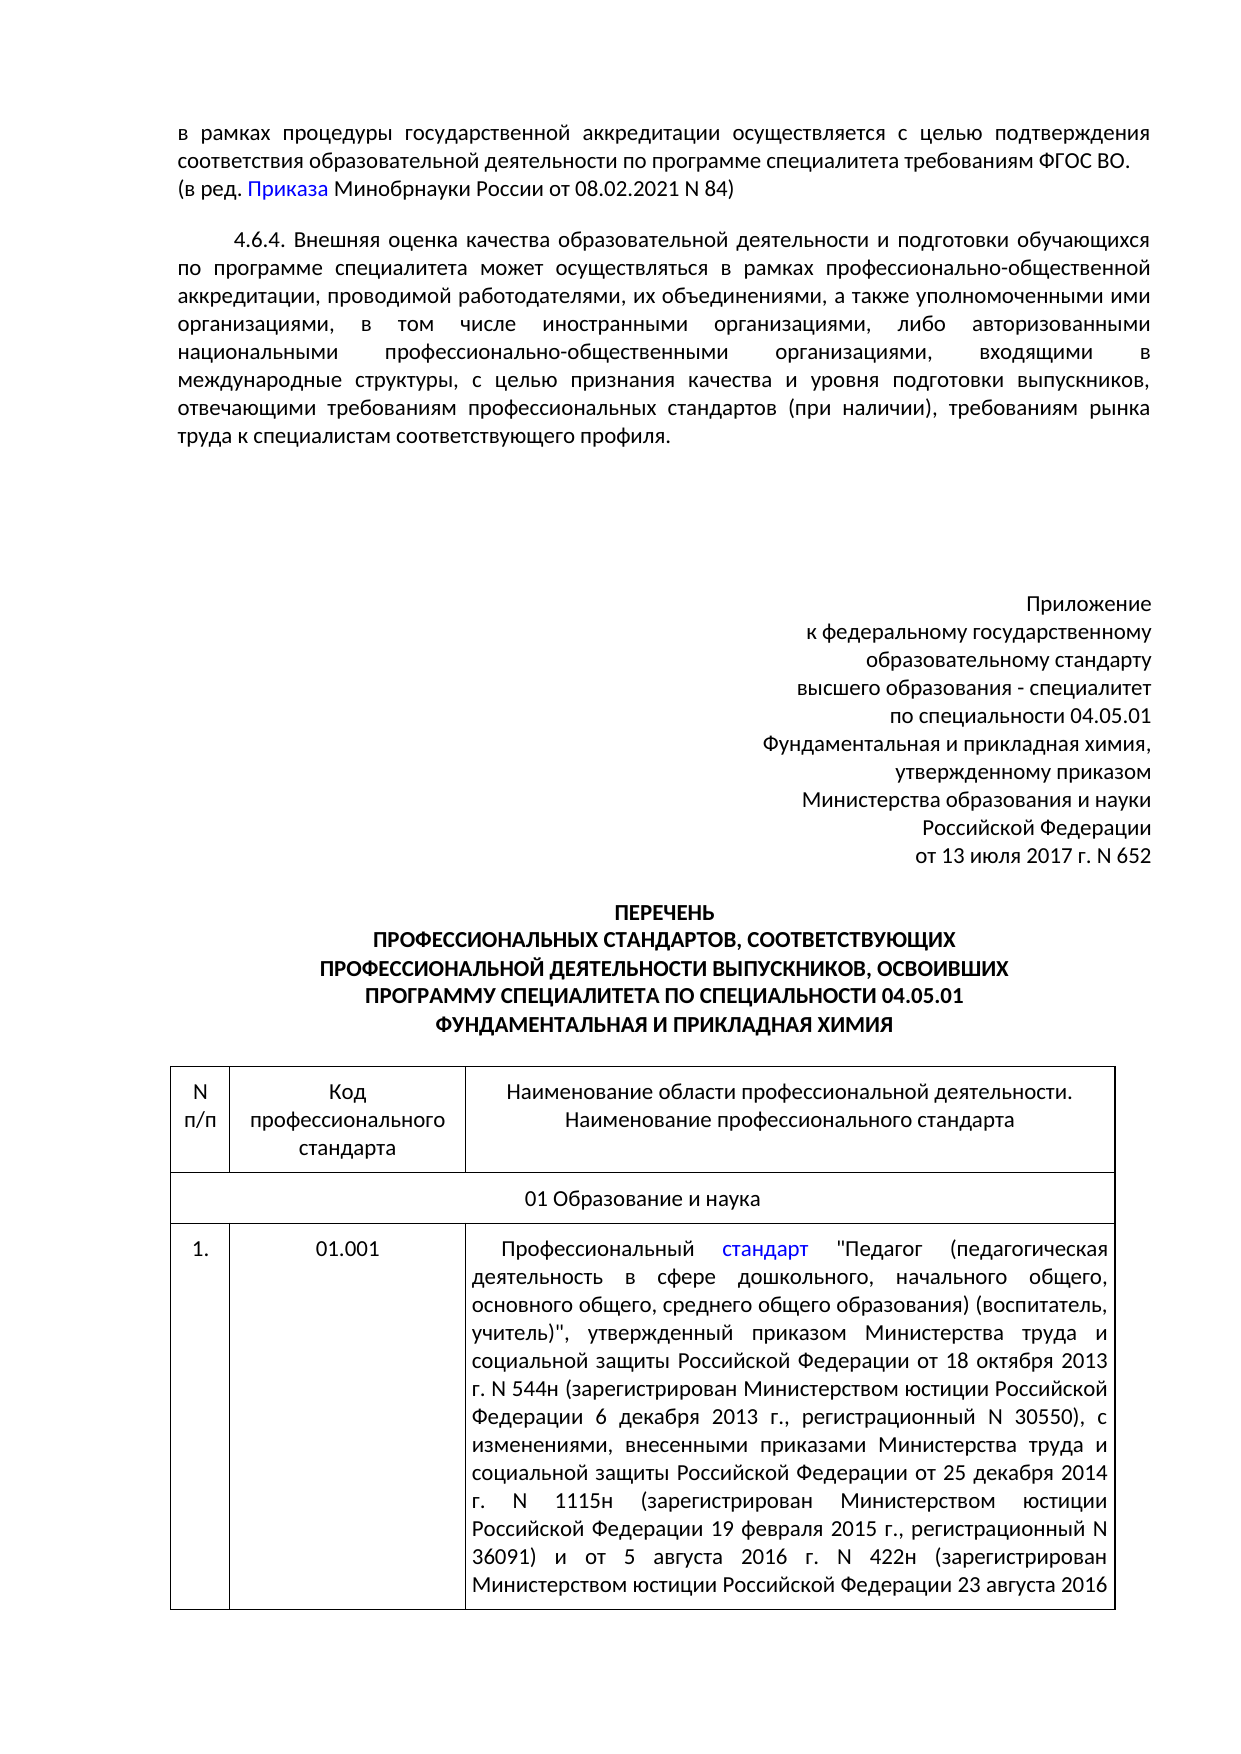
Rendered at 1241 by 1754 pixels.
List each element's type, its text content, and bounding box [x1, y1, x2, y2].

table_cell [466, 1224, 1114, 1609]
title ФУНДАМЕНТАЛЬНАЯ И ПРИКЛАДНАЯ ХИМИЯ [177, 1010, 1152, 1038]
text Российской Федерации [177, 813, 1152, 842]
title ПРОГРАММУ СПЕЦИАЛИТЕТА ПО СПЕЦИАЛЬНОСТИ 04.05.01 [177, 982, 1152, 1010]
table_header N п/п [171, 1067, 229, 1172]
title ПРОФЕССИОНАЛЬНОЙ ДЕЯТЕЛЬНОСТИ ВЫПУСКНИКОВ, ОСВОИВШИХ [177, 954, 1152, 982]
text Министерства образования и науки [177, 786, 1152, 813]
text утвержденному приказом [177, 757, 1152, 786]
text высшего образования - специалитет [177, 673, 1152, 701]
title ПЕРЕЧЕНЬ [177, 898, 1152, 926]
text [177, 118, 1152, 174]
text Фундаментальная и прикладная химия, [177, 729, 1152, 757]
text Приложение [177, 589, 1152, 617]
table_header Наименование области профессиональной деятельности. Наименование профессионального стандарта [466, 1067, 1114, 1172]
table_cell 01.001 [230, 1224, 465, 1609]
text (в ред. Приказа Минобрнауки России от 08.02.2021 N 84) [177, 174, 1152, 202]
text к федеральному государственному [177, 617, 1152, 645]
table_cell 01 Образование и наука [171, 1173, 1114, 1222]
table_cell 1. [171, 1224, 229, 1609]
text 4.6.4. Внешняя оценка качества образовательной деятельности и подготовки обучающихся по программе специалитета может осуществляться в рамках профессионально-общественной аккредитации, проводимой работодателями, их объединениями, а также уполномоченными ими организациями, в том числе иностранными организациями, либо авторизованными национальными профессионально-общественными организациями, входящими в международные структуры, с целью признания качества и уровня подготовки выпускников, отвечающими требованиям профессиональных стандартов (при наличии), требованиям рынка труда к специалистам соответствующего профиля. [177, 225, 1152, 449]
table_header Код профессионального стандарта [230, 1067, 465, 1172]
text по специальности 04.05.01 [177, 701, 1152, 729]
title ПРОФЕССИОНАЛЬНЫХ СТАНДАРТОВ, СООТВЕТСТВУЮЩИХ [177, 926, 1152, 954]
text от 13 июля 2017 г. N 652 [177, 842, 1152, 869]
text образовательному стандарту [177, 645, 1152, 673]
